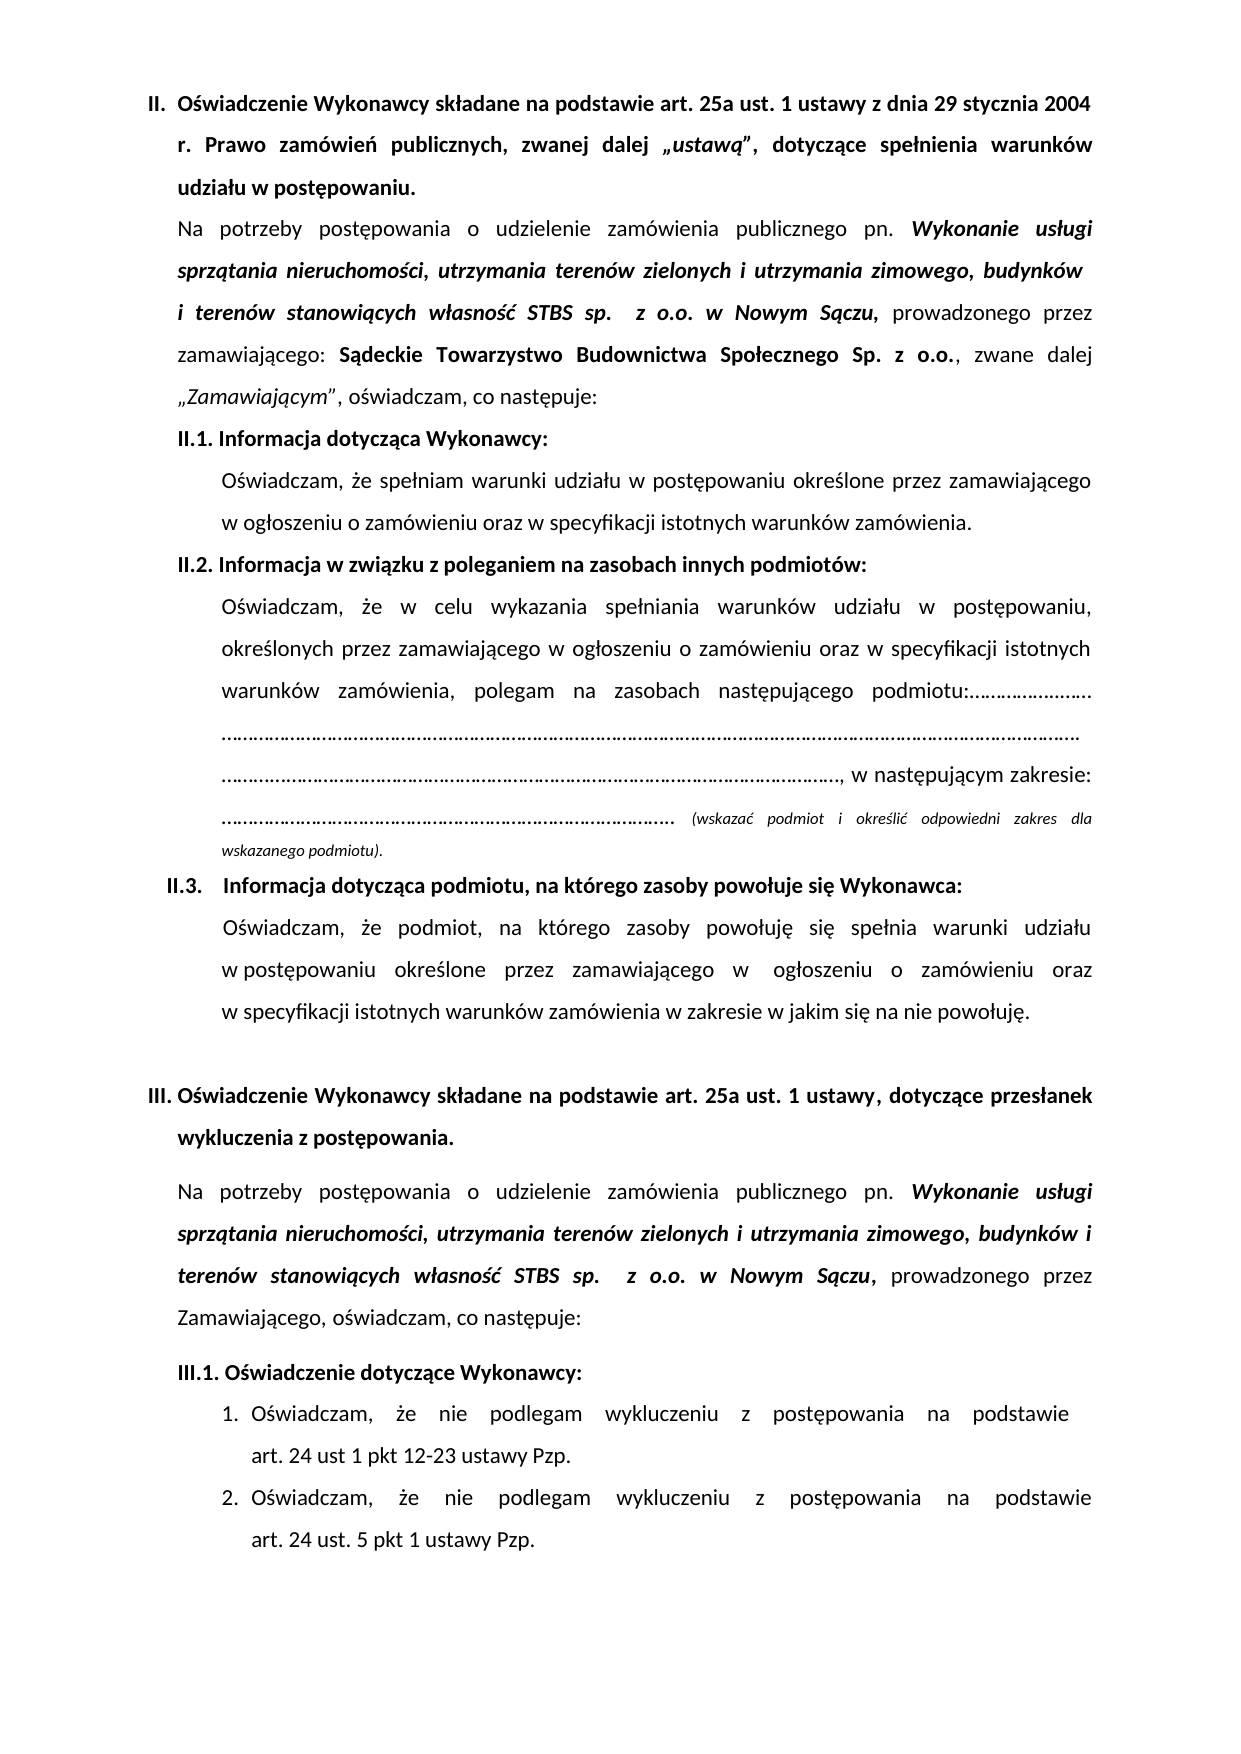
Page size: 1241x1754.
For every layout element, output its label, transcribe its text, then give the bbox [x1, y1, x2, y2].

list Oświadczenie Wykonawcy składane na podstawie art. 25a ust. 1 ustawy, dotyczące przesłanek wykluczenia z postępowania. [148, 1081, 1093, 1151]
list Oświadczam, że nie podlegam wykluczeniu z postępowania na podstawie art. 24 ust 1 pkt 12-23 ustawy Pzp. [221, 1399, 1093, 1469]
text Na potrzeby postępowania o udzielenie zamówienia publicznego pn. Wykonanie usługi sprzątania nieruchomości, utrzymania terenów zielonych i utrzymania zimowego, budynków i terenów stanowiących własność STBS sp. z o.o. w Nowym Sączu, prowadzonego przez Zamawiającego, oświadczam, co następuje: [177, 1177, 1093, 1331]
text II.3. Informacja dotycząca podmiotu, na którego zasoby powołuje się Wykonawca: [166, 871, 1093, 899]
list Oświadczam, że nie podlegam wykluczeniu z postępowania na podstawie art. 24 ust. 5 pkt 1 ustawy Pzp. [221, 1483, 1093, 1553]
text III.1. Oświadczenie dotyczące Wykonawcy: [148, 1358, 1093, 1386]
text Oświadczam, że w celu wykazania spełniania warunków udziału w postępowaniu, określonych przez zamawiającego w ogłoszeniu o zamówieniu oraz w specyfikacji istotnych warunków zamówienia, polegam na zasobach następującego podmiotu:……………..…… ……………………………………………………………………………………………………………………………………………….………...……………………………………………………………………………………………, w następującym zakresie: ………………………………………………………………………….. (wskazać podmiot i określić odpowiedni zakres dla wskazanego podmiotu). [221, 592, 1093, 861]
text Oświadczam, że podmiot, na którego zasoby powołuję się spełnia warunki udziału w postępowaniu określone przez zamawiającego w ogłoszeniu o zamówieniu oraz w specyfikacji istotnych warunków zamówienia w zakresie w jakim się na nie powołuję. [221, 913, 1093, 1025]
list Na potrzeby postępowania o udzielenie zamówienia publicznego pn. Wykonanie usługi sprzątania nieruchomości, utrzymania terenów zielonych i utrzymania zimowego, budynków i terenów stanowiących własność STBS sp. z o.o. w Nowym Sączu, prowadzonego przez zamawiającego: Sądeckie Towarzystwo Budownictwa Społecznego Sp. z o.o., zwane dalej „Zamawiającym”, oświadczam, co następuje: [177, 214, 1093, 411]
list Oświadczenie Wykonawcy składane na podstawie art. 25a ust. 1 ustawy z dnia 29 stycznia 2004 r. Prawo zamówień publicznych, zwanej dalej „ustawą”, dotyczące spełnienia warunków udziału w postępowaniu. [148, 89, 1093, 201]
text Oświadczam, że spełniam warunki udziału w postępowaniu określone przez zamawiającego w ogłoszeniu o zamówieniu oraz w specyfikacji istotnych warunków zamówienia. [221, 466, 1093, 536]
text II.1. Informacja dotycząca Wykonawcy: [177, 424, 1093, 452]
text II.2. Informacja w związku z poleganiem na zasobach innych podmiotów: [177, 550, 1093, 578]
